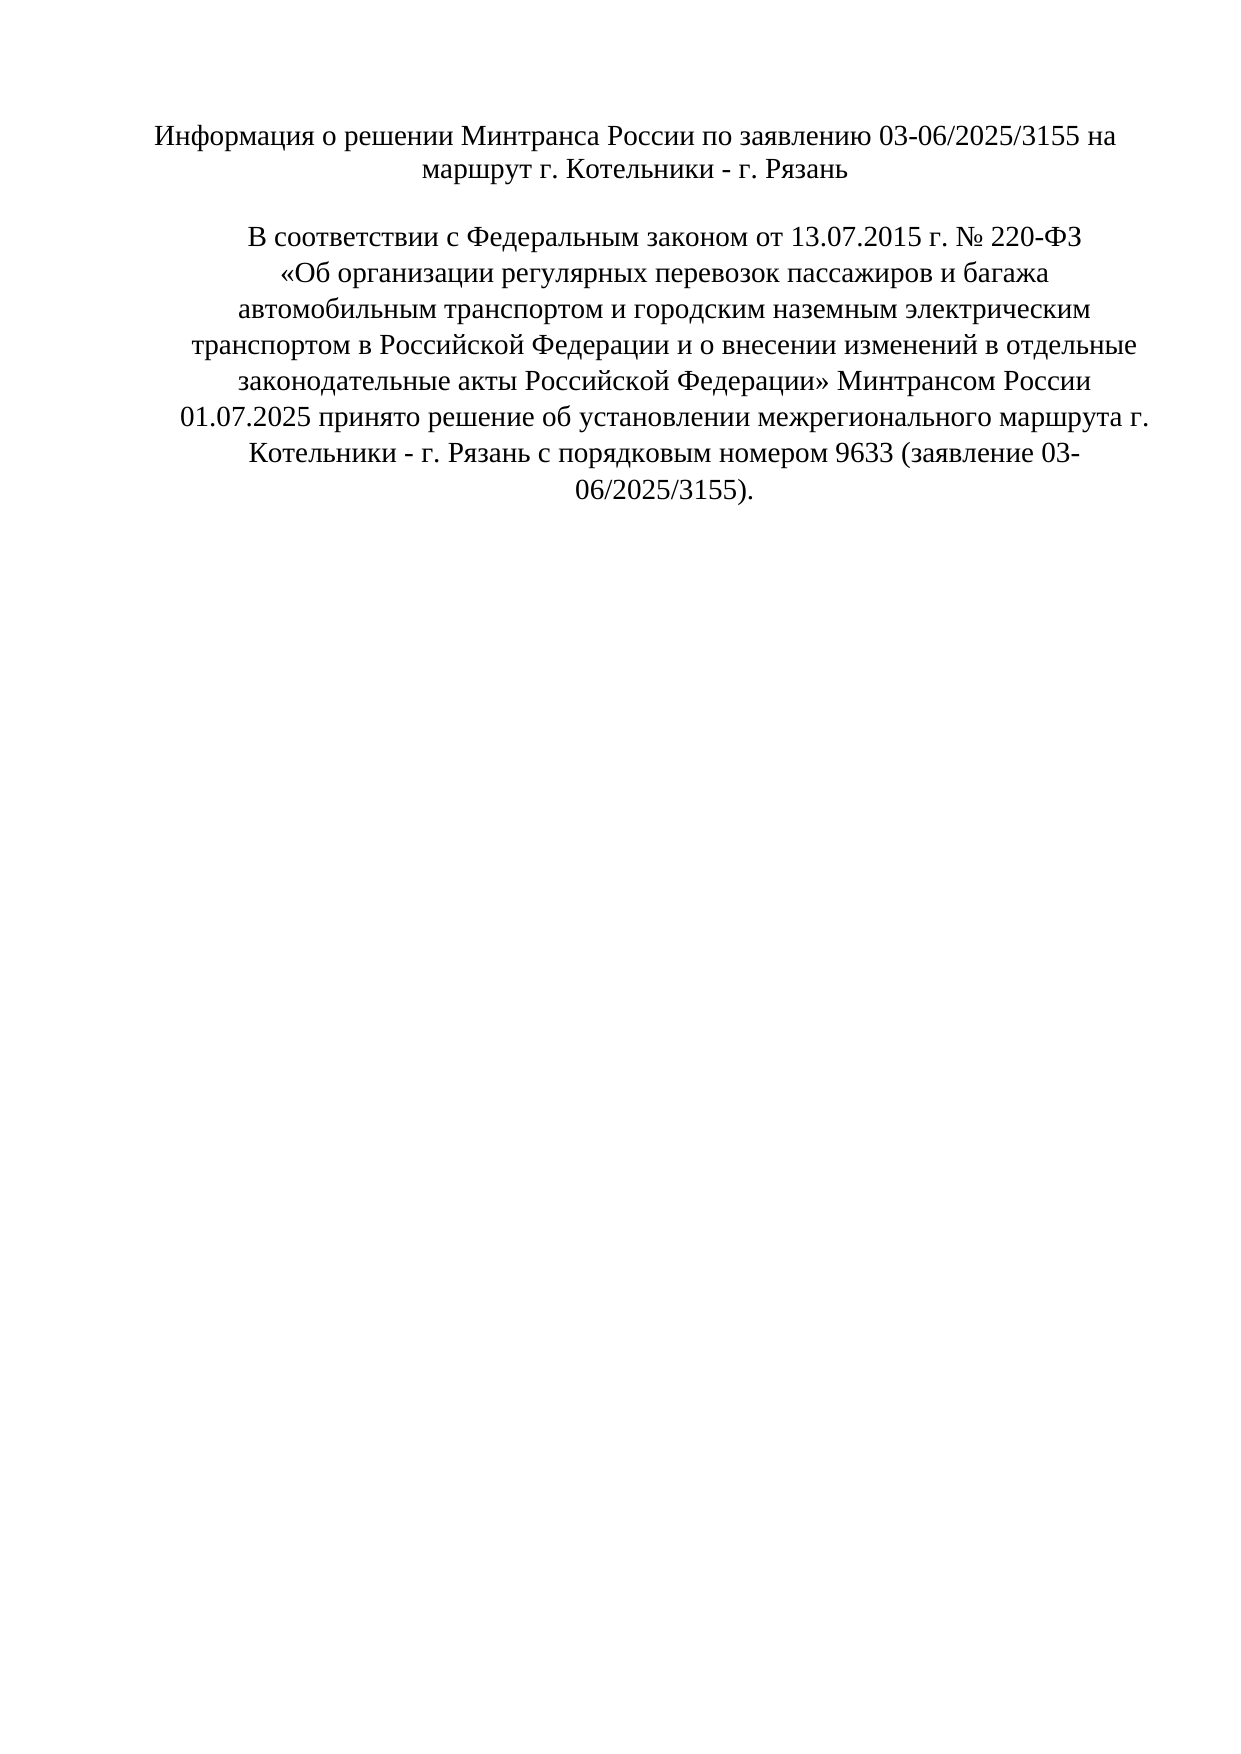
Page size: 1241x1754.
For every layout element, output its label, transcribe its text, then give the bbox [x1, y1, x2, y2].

text Информация о решении Минтранса России по заявлению 03-06/2025/3155 на маршрут г. Котельники - г. Рязань [118, 118, 1152, 185]
text В соответствии с Федеральным законом от 13.07.2015 г. № 220-ФЗ «Об организации регулярных перевозок пассажиров и багажа автомобильным транспортом и городским наземным электрическим транспортом в Российской Федерации и о внесении изменений в отдельные законодательные акты Российской Федерации» Минтрансом России 01.07.2025 принято решение об установлении межрегионального маршрута г. Котельники - г. Рязань с порядковым номером 9633 (заявление 03-06/2025/3155). [177, 219, 1152, 505]
